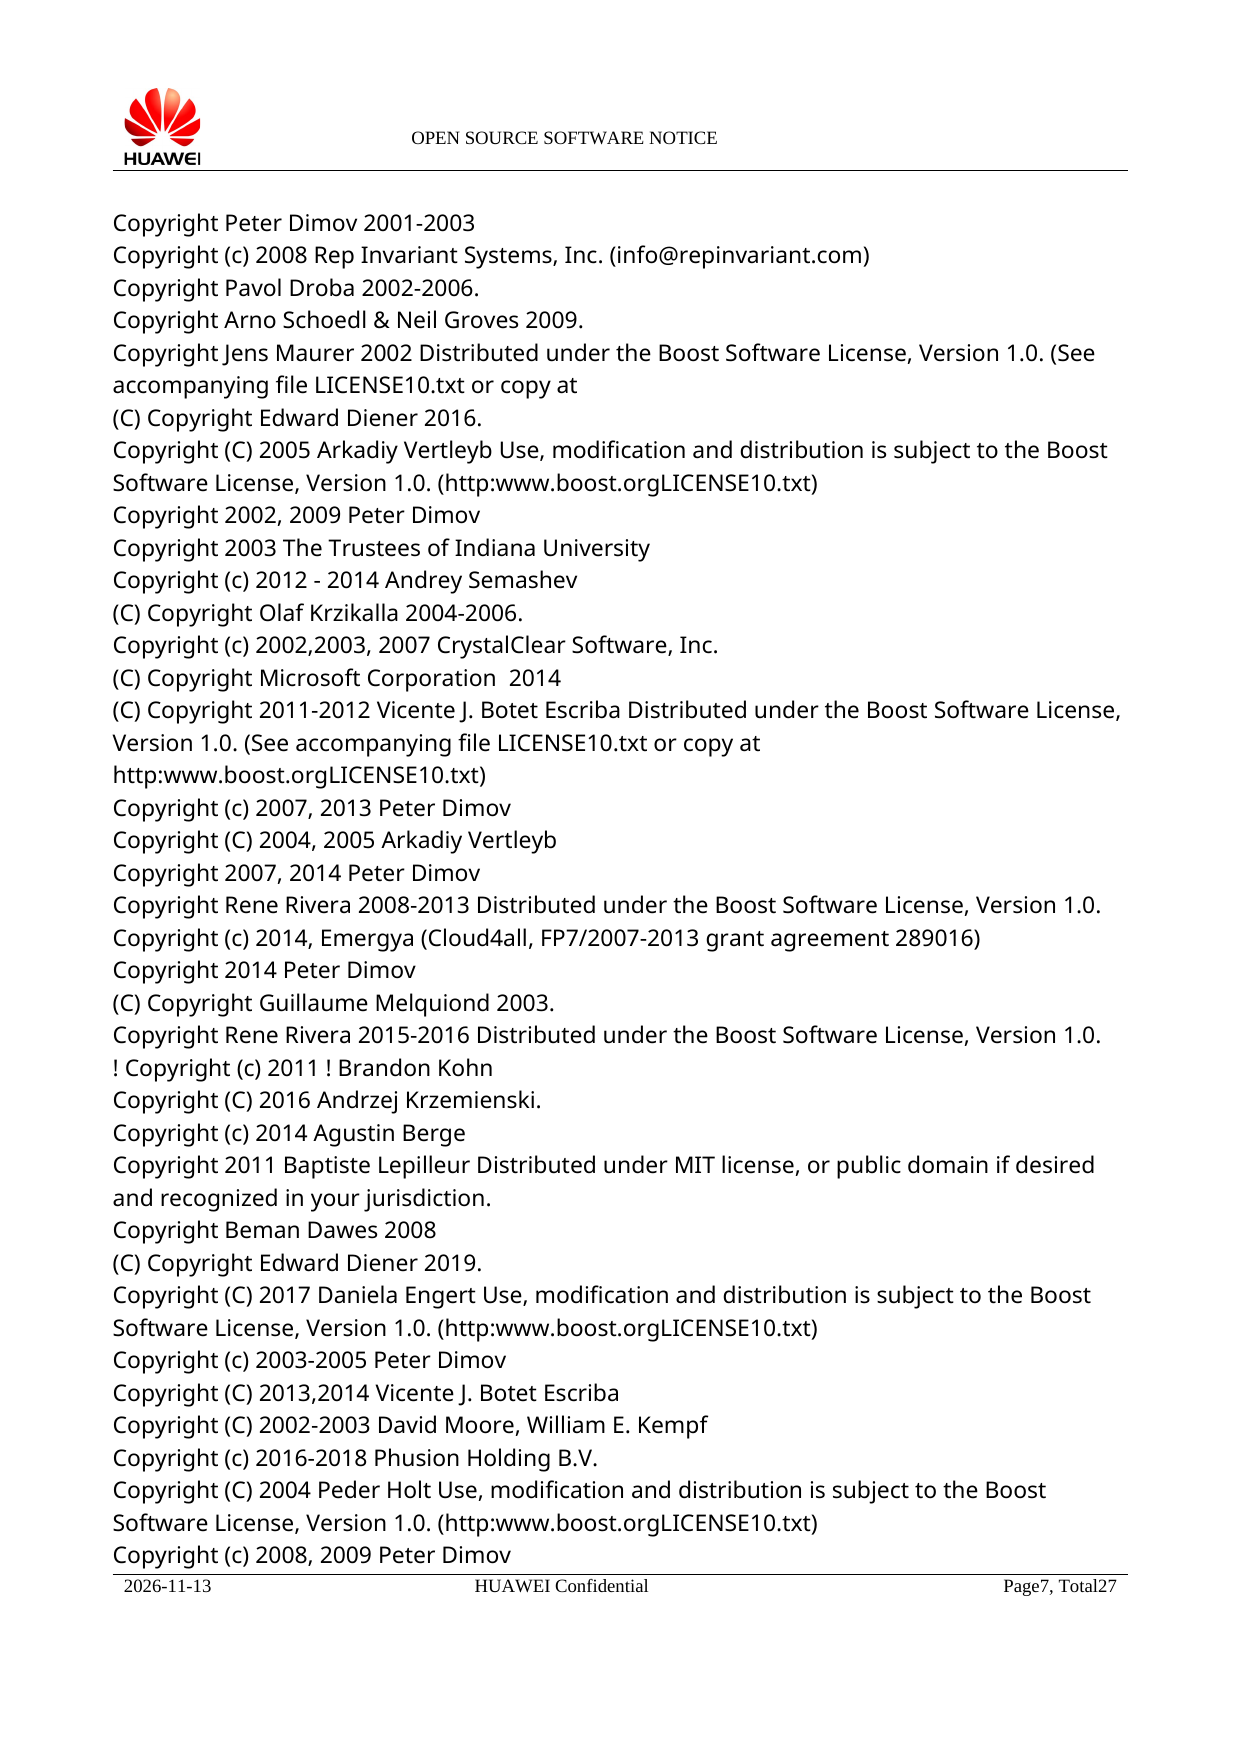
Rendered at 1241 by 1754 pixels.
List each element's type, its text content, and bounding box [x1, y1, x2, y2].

picture [124, 88, 201, 165]
